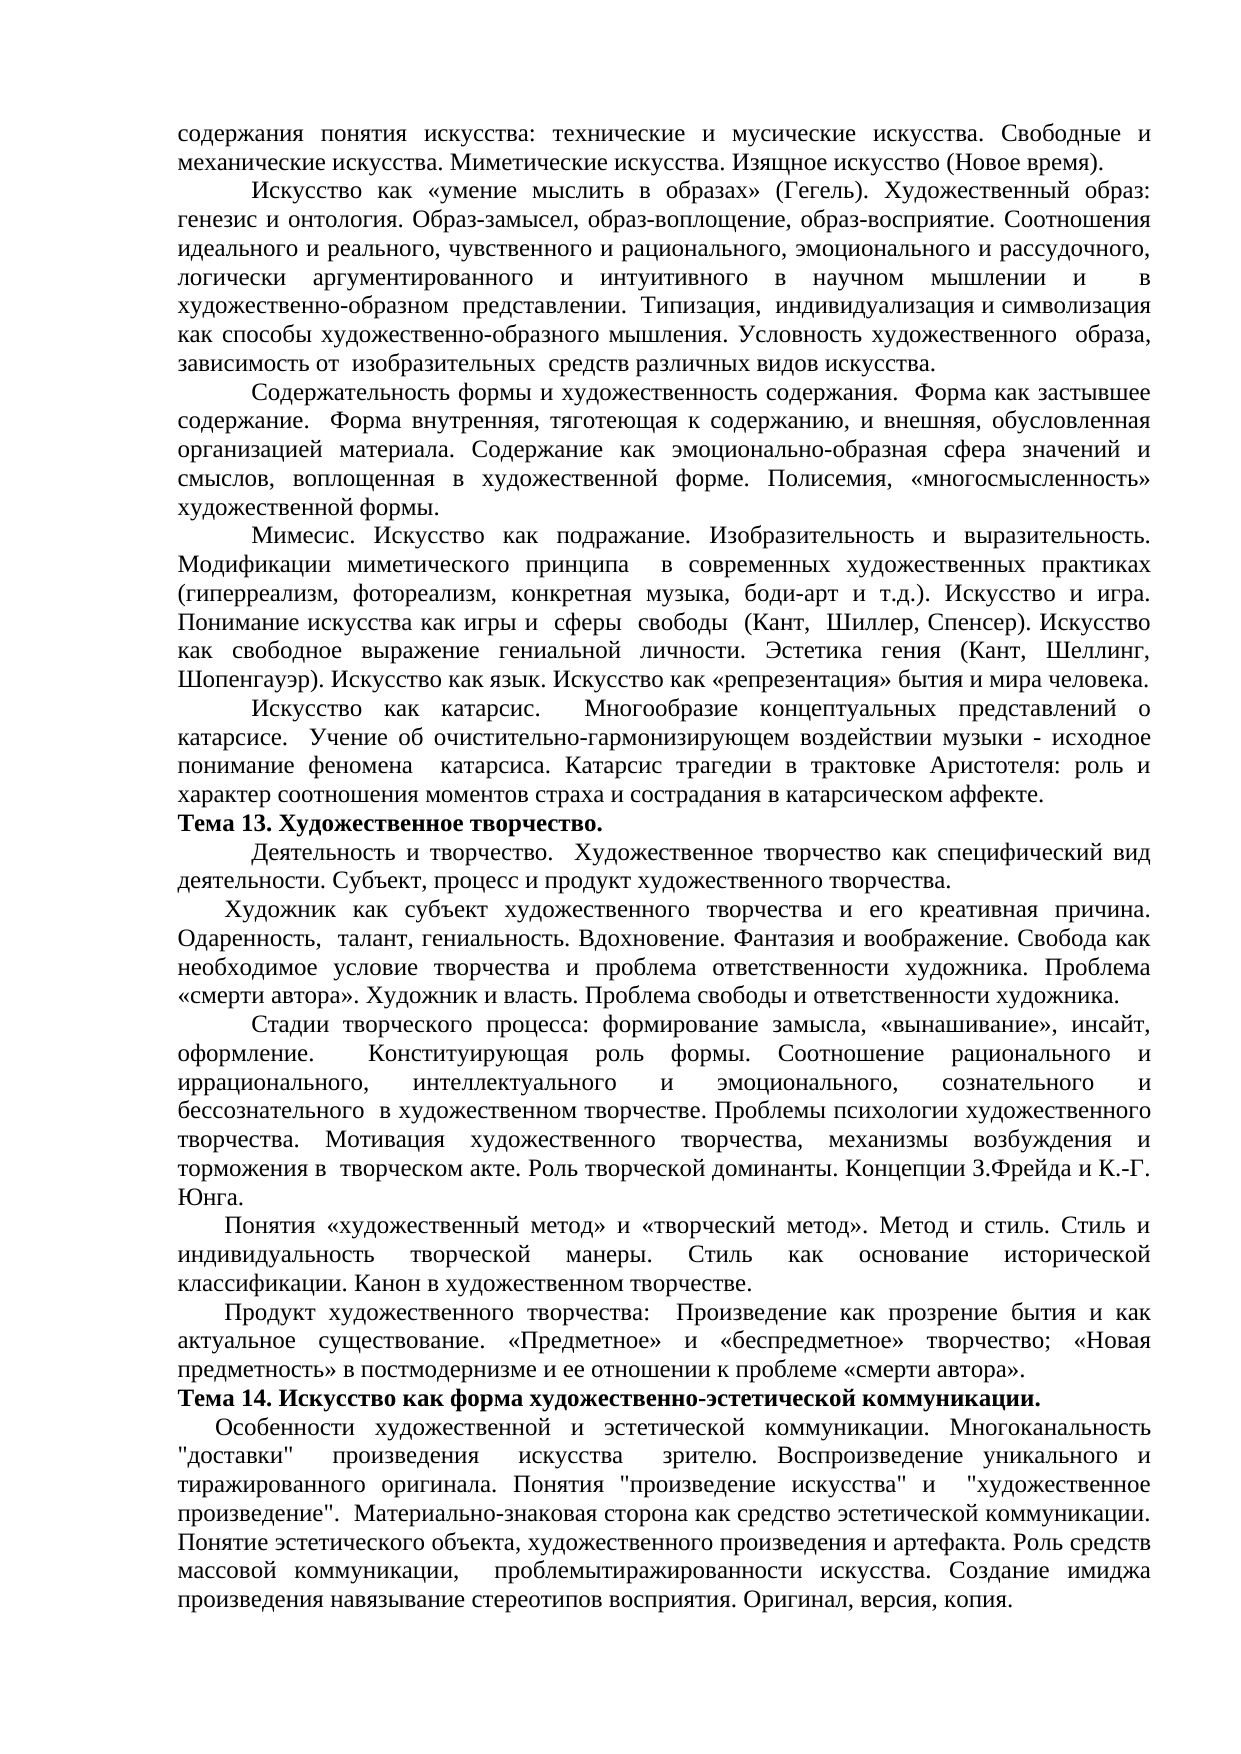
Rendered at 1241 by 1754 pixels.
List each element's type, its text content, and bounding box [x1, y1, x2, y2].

text Искусство как катарсис. Многообразие концептуальных представлений о катарсисе. Учение об очистительно-гармонизирующем воздействии музыки - исходное понимание феномена катарсиса. Катарсис трагедии в трактовке Аристотеля: роль и характер соотношения моментов страха и сострадания в катарсическом аффекте. [177, 693, 1152, 808]
text Художник как субъект художественного творчества и его креативная причина. Одаренность, талант, гениальность. Вдохновение. Фантазия и воображение. Свобода как необходимое условие творчества и проблема ответственности художника. Проблема «смерти автора». Художник и власть. Проблема свободы и ответственности художника. [177, 894, 1152, 1009]
text Искусство как «умение мыслить в образах» (Гегель). Художественный образ: генезис и онтология. Образ-замысел, образ-воплощение, образ-восприятие. Соотношения идеального и реального, чувственного и рационального, эмоционального и рассудочного, логически аргументированного и интуитивного в научном мышлении и в художественно-образном представлении. Типизация, индивидуализация и символизация как способы художественно-образного мышления. Условность художественного образа, зависимость от изобразительных средств различных видов искусства. [177, 176, 1152, 377]
text Мимесис. Искусство как подражание. Изобразительность и выразительность. Модификации миметического принципа в современных художественных практиках (гиперреализм, фотореализм, конкретная музыка, боди-арт и т.д.). Искусство и игра. Понимание искусства как игры и сферы свободы (Кант, Шиллер, Спенсер). Искусство как свободное выражение гениальной личности. Эстетика гения (Кант, Шеллинг, Шопенгауэр). Искусство как язык. Искусство как «репрезентация» бытия и мира человека. [177, 521, 1152, 693]
text Стадии творческого процесса: формирование замысла, «вынашивание», инсайт, оформление. Конституирующая роль формы. Соотношение рационального и иррационального, интеллектуального и эмоционального, сознательного и бессознательного в художественном творчестве. Проблемы психологии художественного творчества. Мотивация художественного творчества, механизмы возбуждения и торможения в творческом акте. Роль творческой доминанты. Концепции З.Фрейда и К.-Г. Юнга. [177, 1009, 1152, 1211]
text Тема 14. Искусство как форма художественно-эстетической коммуникации. [177, 1383, 1152, 1412]
text Тема 13. Художественное творчество. [177, 808, 1152, 837]
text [177, 118, 1152, 176]
text Деятельность и творчество. Художественное творчество как специфический вид деятельности. Субъект, процесс и продукт художественного творчества. [177, 837, 1152, 894]
text Понятия «художественный метод» и «творческий метод». Метод и стиль. Стиль и индивидуальность творческой манеры. Стиль как основание исторической классификации. Канон в художественном творчестве. [177, 1211, 1152, 1297]
text Содержательность формы и художественность содержания. Форма как застывшее содержание. Форма внутренняя, тяготеющая к содержанию, и внешняя, обусловленная организацией материала. Содержание как эмоционально-образная сфера значений и смыслов, воплощенная в художественной форме. Полисемия, «многосмысленность» художественной формы. [177, 377, 1152, 521]
text Продукт художественного творчества: Произведение как прозрение бытия и как актуальное существование. «Предметное» и «беспредметное» творчество; «Новая предметность» в постмодернизме и ее отношении к проблеме «смерти автора». [177, 1297, 1152, 1383]
text Особенности художественной и эстетической коммуникации. Многоканальность "доставки" произведения искусства зрителю. Воспроизведение уникального и тиражированного оригинала. Понятия "произведение искусства" и "художественное произведение". Материально-знаковая сторона как средство эстетической коммуникации. Понятие эстетического объекта, художественного произведения и артефакта. Роль средств массовой коммуникации, проблемытиражированности искусства. Создание имиджа произведения навязывание стереотипов восприятия. Оригинал, версия, копия. [177, 1412, 1152, 1613]
